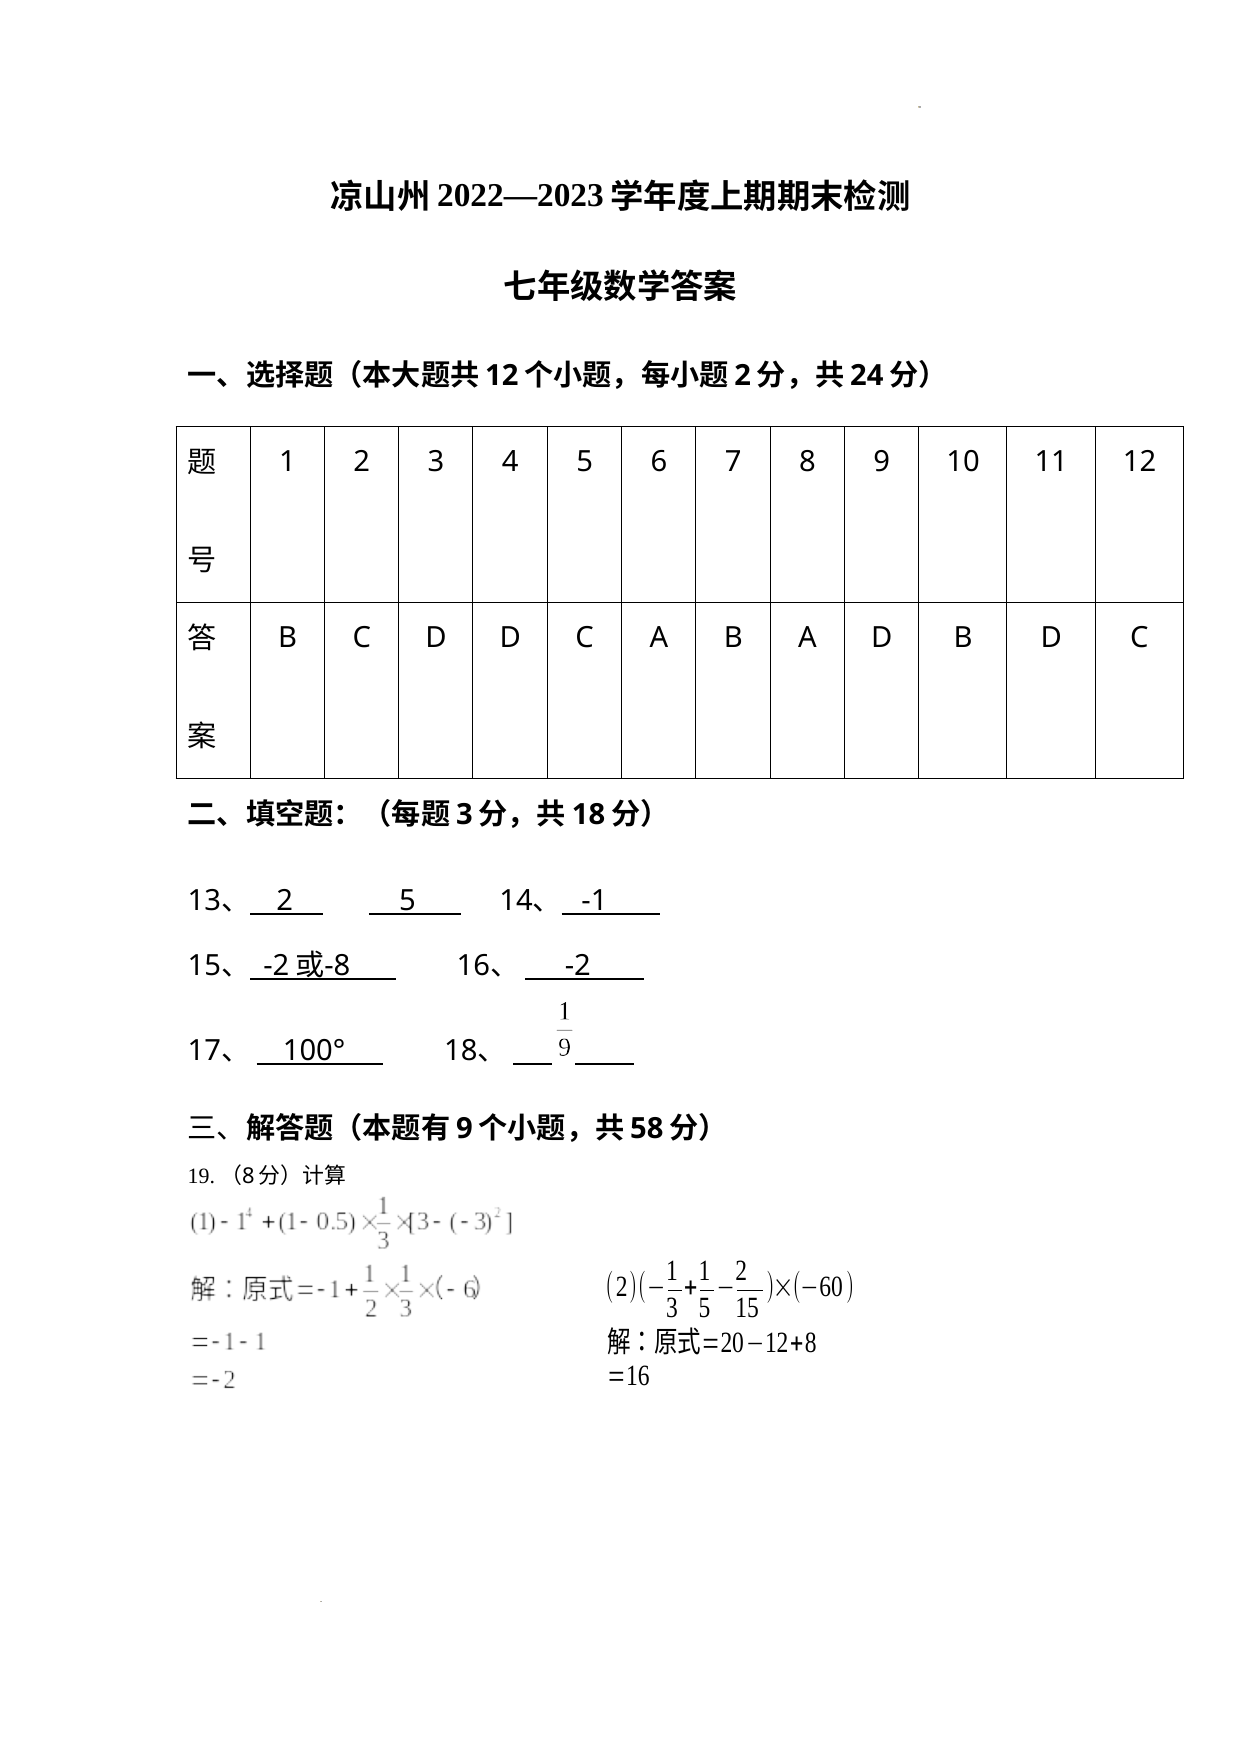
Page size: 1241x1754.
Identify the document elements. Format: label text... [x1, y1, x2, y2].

table_cell D [845, 603, 918, 778]
table_cell B [696, 603, 770, 778]
table_header 7 [696, 427, 770, 602]
list 解答题（本题有9个小题，共58分） [187, 1093, 1053, 1158]
table_header 题号 [177, 427, 250, 602]
table_cell C [325, 603, 398, 778]
table_header 8 [771, 427, 844, 602]
text 15、 -2或-8 16、 -2 [187, 931, 1053, 996]
table_header 3 [399, 427, 472, 602]
table_header 9 [845, 427, 918, 602]
table_header 11 [1007, 427, 1095, 602]
list （8分）计算 [187, 1158, 1053, 1191]
table_header 10 [919, 427, 1006, 602]
table_cell C [548, 603, 621, 778]
text 凉山州2022—2023学年度上期期末检测 [187, 162, 1053, 227]
list 13、 2 5 14、 -1 [187, 866, 1053, 931]
table_cell B [919, 603, 1006, 778]
table_header 12 [1096, 427, 1183, 602]
table_header 2 [325, 427, 398, 602]
text 一、选择题（本大题共12个小题，每小题2分，共24分） [187, 340, 1053, 405]
table_cell D [399, 603, 472, 778]
text 七年级数学答案 [187, 251, 1053, 316]
table_cell A [622, 603, 695, 778]
table_cell 答案 [177, 603, 250, 778]
text 17、 100° 18、 [187, 996, 1053, 1093]
table_cell C [1096, 603, 1183, 778]
table_header 1 [251, 427, 324, 602]
table_cell A [771, 603, 844, 778]
text 二、填空题：（每题3分，共18分） [187, 779, 1053, 844]
table_cell B [251, 603, 324, 778]
table_cell D [1007, 603, 1095, 778]
table_cell D [473, 603, 547, 778]
table_header 6 [622, 427, 695, 602]
table_header 4 [473, 427, 547, 602]
table_header 5 [548, 427, 621, 602]
